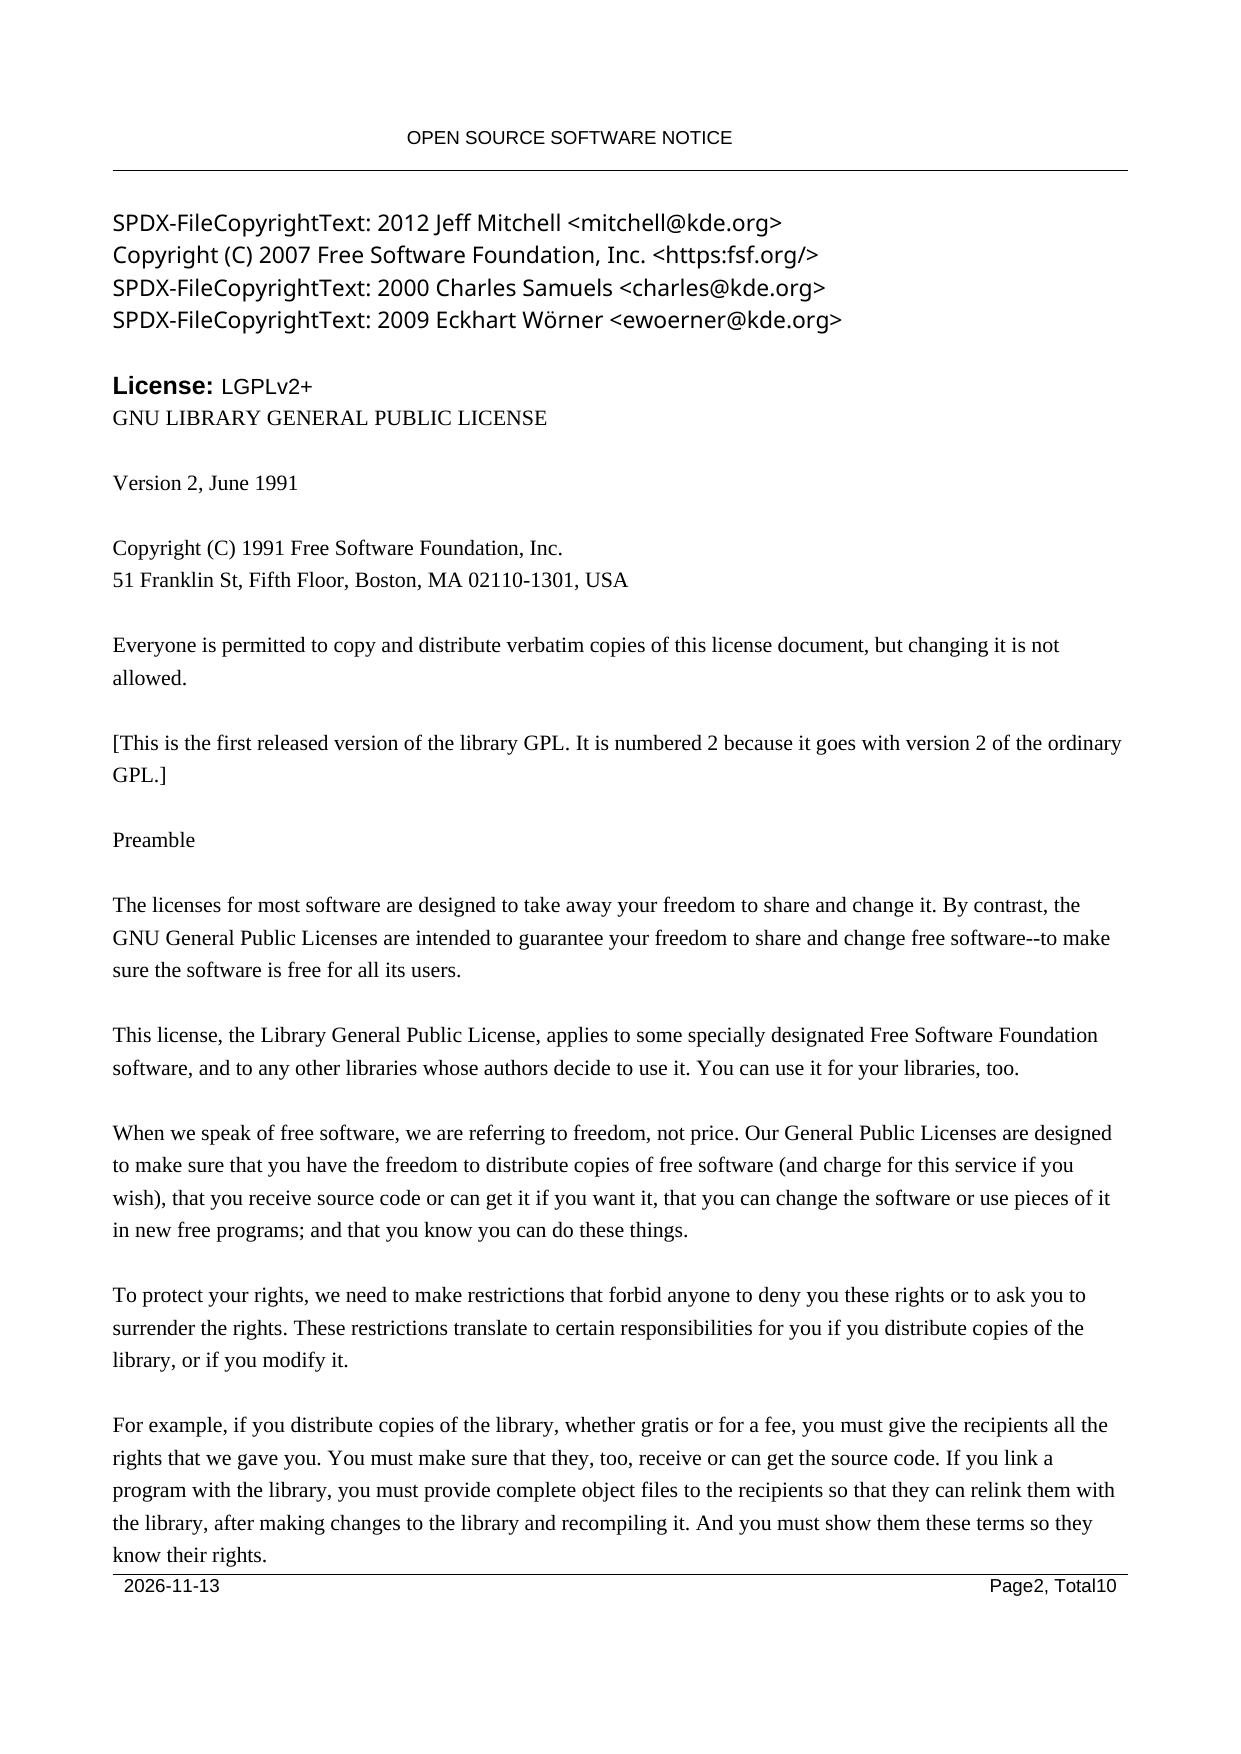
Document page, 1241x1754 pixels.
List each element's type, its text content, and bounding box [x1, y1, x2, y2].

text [112, 206, 1128, 369]
text License: LGPLv2+ [112, 369, 1128, 401]
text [112, 401, 1128, 1571]
